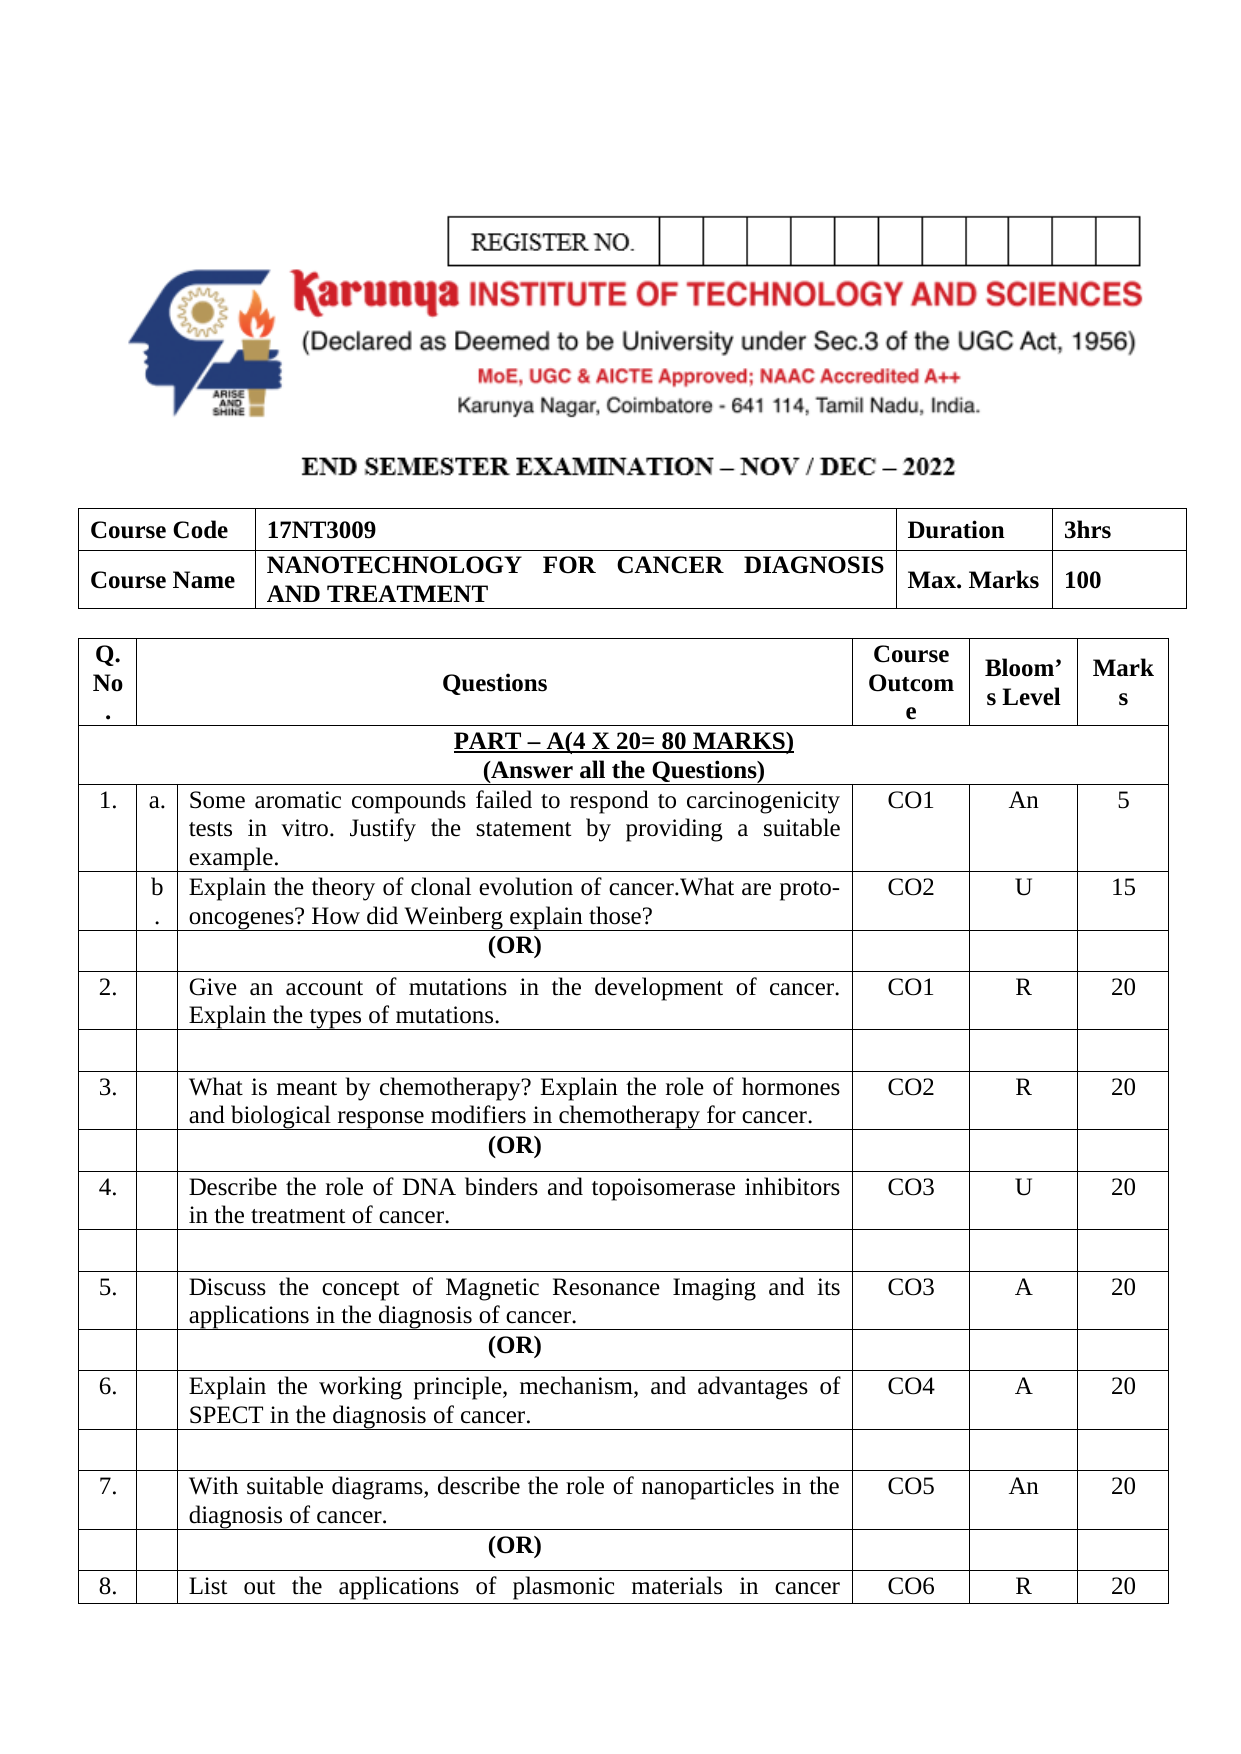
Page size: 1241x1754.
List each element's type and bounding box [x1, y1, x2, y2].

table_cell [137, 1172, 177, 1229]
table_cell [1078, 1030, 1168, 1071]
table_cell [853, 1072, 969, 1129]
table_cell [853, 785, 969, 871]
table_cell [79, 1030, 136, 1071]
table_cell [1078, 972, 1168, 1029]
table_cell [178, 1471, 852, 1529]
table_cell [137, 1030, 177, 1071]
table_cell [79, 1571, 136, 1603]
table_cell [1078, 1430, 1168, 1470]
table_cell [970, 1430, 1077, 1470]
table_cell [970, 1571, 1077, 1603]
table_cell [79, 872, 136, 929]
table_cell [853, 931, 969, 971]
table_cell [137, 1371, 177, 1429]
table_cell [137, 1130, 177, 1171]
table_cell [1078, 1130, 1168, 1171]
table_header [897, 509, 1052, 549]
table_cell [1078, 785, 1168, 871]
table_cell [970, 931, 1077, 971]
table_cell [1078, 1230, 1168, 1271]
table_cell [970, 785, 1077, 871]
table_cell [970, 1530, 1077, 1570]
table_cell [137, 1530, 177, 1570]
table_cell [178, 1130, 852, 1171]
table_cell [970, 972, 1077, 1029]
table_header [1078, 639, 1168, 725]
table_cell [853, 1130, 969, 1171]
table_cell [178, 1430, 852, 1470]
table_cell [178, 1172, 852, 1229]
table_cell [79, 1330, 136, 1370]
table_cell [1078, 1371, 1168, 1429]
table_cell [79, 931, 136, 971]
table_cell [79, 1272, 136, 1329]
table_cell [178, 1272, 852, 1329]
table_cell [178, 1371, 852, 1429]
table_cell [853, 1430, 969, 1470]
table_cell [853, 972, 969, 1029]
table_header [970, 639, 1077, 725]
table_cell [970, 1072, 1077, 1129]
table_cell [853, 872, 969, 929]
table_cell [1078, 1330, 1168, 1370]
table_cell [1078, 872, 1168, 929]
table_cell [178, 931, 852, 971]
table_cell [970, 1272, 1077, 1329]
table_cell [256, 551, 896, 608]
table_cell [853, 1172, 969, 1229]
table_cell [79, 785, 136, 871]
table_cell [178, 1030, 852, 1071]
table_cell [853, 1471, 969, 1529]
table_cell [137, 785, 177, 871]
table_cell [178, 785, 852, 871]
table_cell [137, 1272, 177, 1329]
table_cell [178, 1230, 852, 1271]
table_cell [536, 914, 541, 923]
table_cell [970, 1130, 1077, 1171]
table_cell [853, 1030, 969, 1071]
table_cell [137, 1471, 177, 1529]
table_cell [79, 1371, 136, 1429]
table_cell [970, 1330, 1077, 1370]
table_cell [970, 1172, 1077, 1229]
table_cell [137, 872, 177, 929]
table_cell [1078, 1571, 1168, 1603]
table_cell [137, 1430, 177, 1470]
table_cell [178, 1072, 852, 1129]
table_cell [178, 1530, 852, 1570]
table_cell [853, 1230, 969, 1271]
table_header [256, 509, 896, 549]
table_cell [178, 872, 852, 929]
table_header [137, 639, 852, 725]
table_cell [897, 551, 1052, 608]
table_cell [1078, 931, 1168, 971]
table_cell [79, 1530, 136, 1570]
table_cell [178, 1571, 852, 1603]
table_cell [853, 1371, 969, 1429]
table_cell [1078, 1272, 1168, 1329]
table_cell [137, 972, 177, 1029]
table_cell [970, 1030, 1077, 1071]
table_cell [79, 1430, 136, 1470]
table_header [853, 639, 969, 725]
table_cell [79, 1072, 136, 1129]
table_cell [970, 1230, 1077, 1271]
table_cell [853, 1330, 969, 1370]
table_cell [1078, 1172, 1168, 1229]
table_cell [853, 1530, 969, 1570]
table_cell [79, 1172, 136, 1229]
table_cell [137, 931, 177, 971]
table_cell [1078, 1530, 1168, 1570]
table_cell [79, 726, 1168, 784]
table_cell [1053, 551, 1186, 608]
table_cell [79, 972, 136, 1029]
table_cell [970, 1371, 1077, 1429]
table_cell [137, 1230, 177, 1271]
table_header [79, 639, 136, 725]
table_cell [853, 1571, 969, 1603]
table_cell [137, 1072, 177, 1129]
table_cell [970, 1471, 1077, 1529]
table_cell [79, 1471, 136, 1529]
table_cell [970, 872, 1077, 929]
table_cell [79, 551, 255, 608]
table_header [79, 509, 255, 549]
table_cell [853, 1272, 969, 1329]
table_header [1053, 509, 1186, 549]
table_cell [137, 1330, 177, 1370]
picture [124, 207, 1147, 480]
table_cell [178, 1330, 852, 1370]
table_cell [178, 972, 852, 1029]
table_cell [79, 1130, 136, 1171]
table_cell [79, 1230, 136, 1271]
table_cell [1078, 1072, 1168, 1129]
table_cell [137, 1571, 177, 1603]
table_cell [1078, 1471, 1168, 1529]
